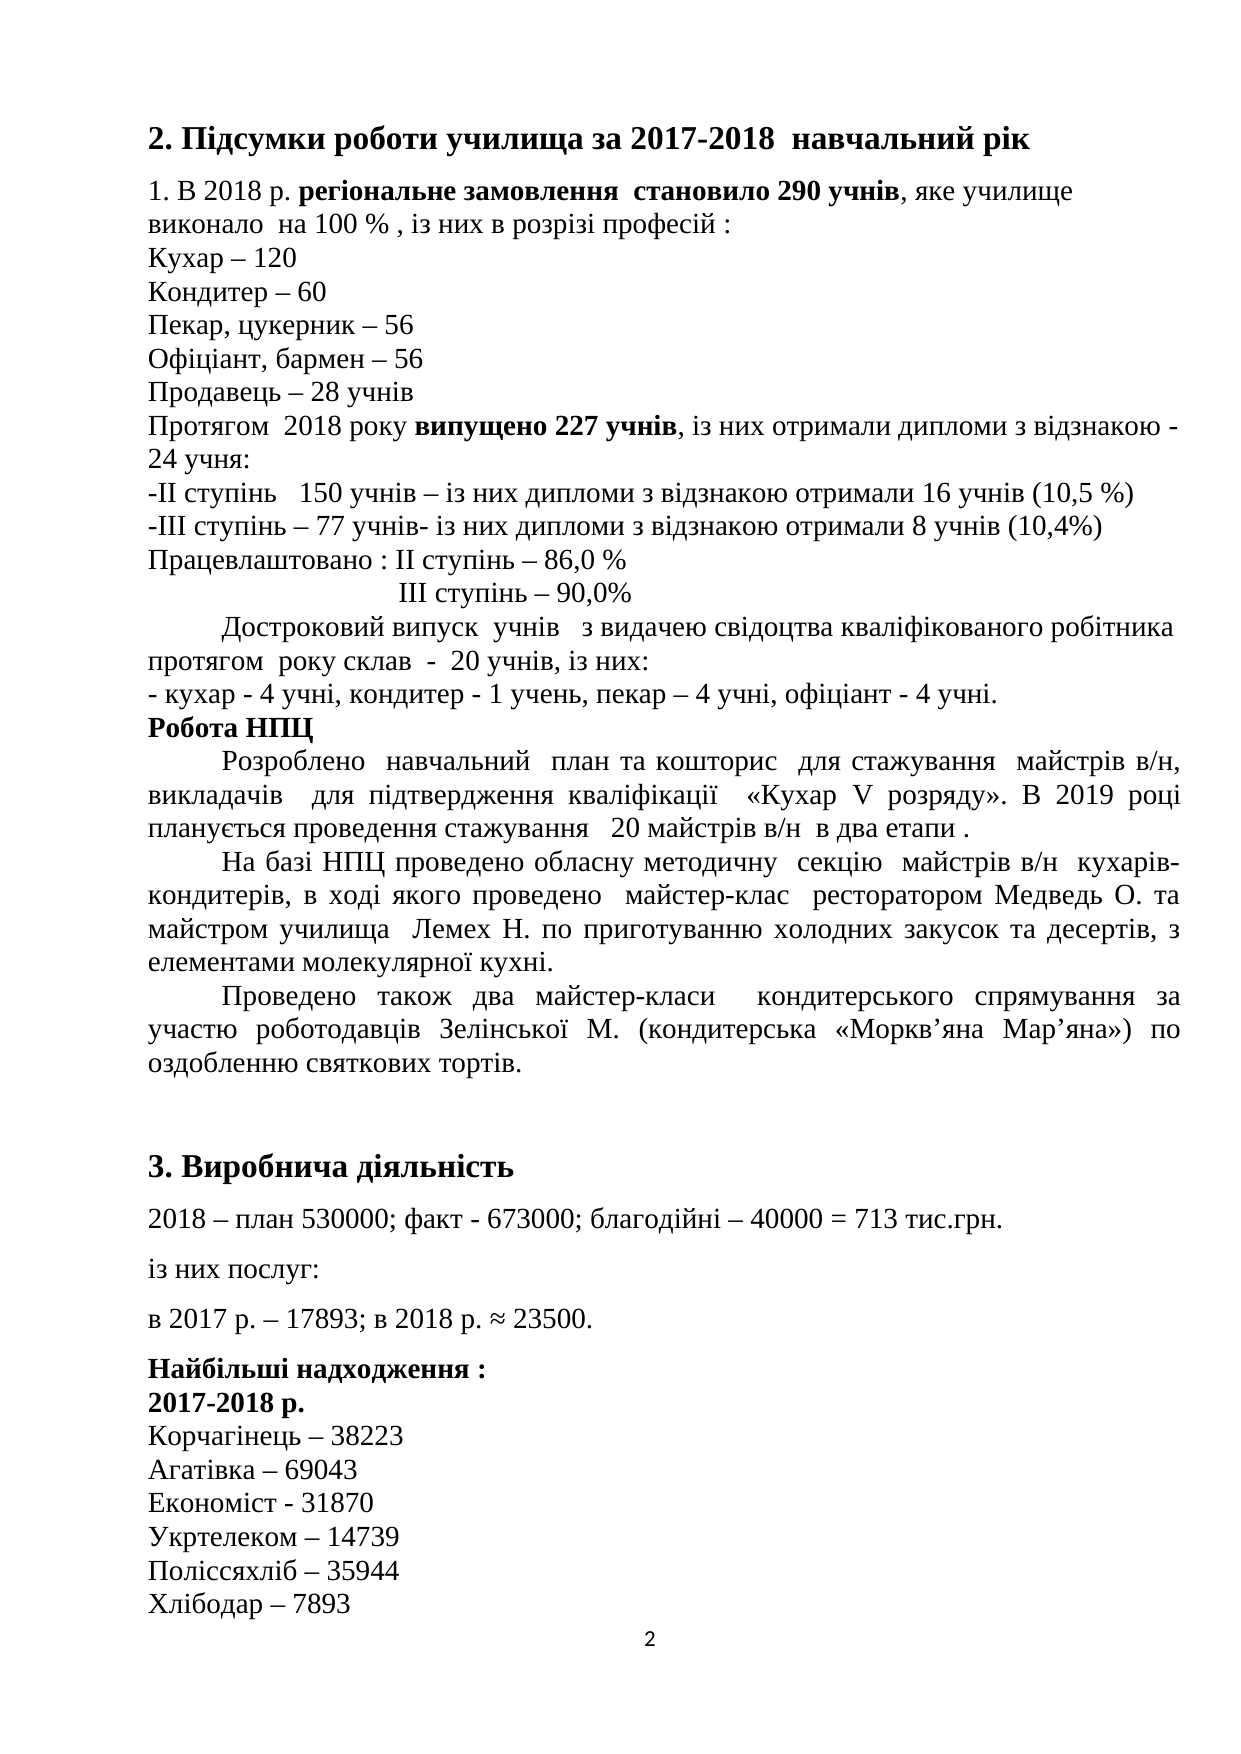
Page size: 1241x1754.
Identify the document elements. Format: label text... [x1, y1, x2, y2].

text Працевлаштовано : ІІ ступінь – 86,0 % [148, 542, 1181, 576]
text Кухар – 120 [148, 240, 1181, 274]
text Проведено також два майстер-класи кондитерського спрямування за участю роботодавців Зелінської М. (кондитерська «Моркв’яна Мар’яна») по оздобленню святкових тортів. [148, 978, 1181, 1079]
text Пекар, цукерник – 56 [148, 307, 1181, 341]
text -ІІІ ступінь – 77 учнів- із них дипломи з відзнакою отримали 8 учнів (10,4%) [148, 508, 1181, 542]
text Укртелеком – 14739 [148, 1519, 1181, 1553]
text Продавець – 28 учнів [148, 374, 1181, 408]
text в 2017 р. – 17893; в 2018 р. ≈ 23500. [148, 1301, 1181, 1335]
text 1. В 2018 р. регіональне замовлення становило 290 учнів, яке училище виконало на 100 % , із них в розрізі професій : [148, 173, 1181, 240]
text Робота НПЦ [148, 710, 1181, 743]
text із них послуг: [148, 1251, 1181, 1284]
text 3. Виробнича діяльність [148, 1146, 1181, 1184]
text Достроковий випуск учнів з видачею свідоцтва кваліфікованого робітника протягом року склав - 20 учнів, із них: [148, 609, 1181, 676]
text Кондитер – 60 [148, 274, 1181, 307]
text Найбільші надходження : [148, 1351, 1181, 1385]
text 2018 – план 530000; факт - 673000; благодійні – 40000 = 713 тис.грн. [148, 1201, 1181, 1234]
text Економіст - 31870 [148, 1486, 1181, 1519]
text На базі НПЦ проведено обласну методичну секцію майстрів в/н кухарів-кондитерів, в ході якого проведено майстер-клас ресторатором Медведь О. та майстром училища Лемех Н. по приготуванню холодних закусок та десертів, з елементами молекулярної кухні. [148, 844, 1181, 978]
text 2. Підсумки роботи училища за 2017-2018 навчальний рік [148, 118, 1181, 156]
text Агатівка – 69043 [148, 1452, 1181, 1486]
text Корчагінець – 38223 [148, 1418, 1181, 1452]
text Хлібодар – 7893 [148, 1586, 1181, 1620]
text 2017-2018 р. [148, 1385, 1181, 1418]
text Протягом 2018 року випущено 227 учнів, із них отримали дипломи з відзнакою - 24 учня: [148, 408, 1181, 475]
text Офіціант, бармен – 56 [148, 341, 1181, 374]
text - кухар - 4 учні, кондитер - 1 учень, пекар – 4 учні, офіціант - 4 учні. [148, 676, 1181, 710]
text -ІІ ступінь 150 учнів – із них дипломи з відзнакою отримали 16 учнів (10,5 %) [148, 475, 1181, 508]
text ІІІ ступінь – 90,0% [148, 576, 1181, 609]
text Розроблено навчальний план та кошторис для стажування майстрів в/н, викладачів для підтвердження кваліфікації «Кухар V розряду». В 2019 році планується проведення стажування 20 майстрів в/н в два етапи . [148, 743, 1181, 844]
text Поліссяхліб – 35944 [148, 1553, 1181, 1586]
